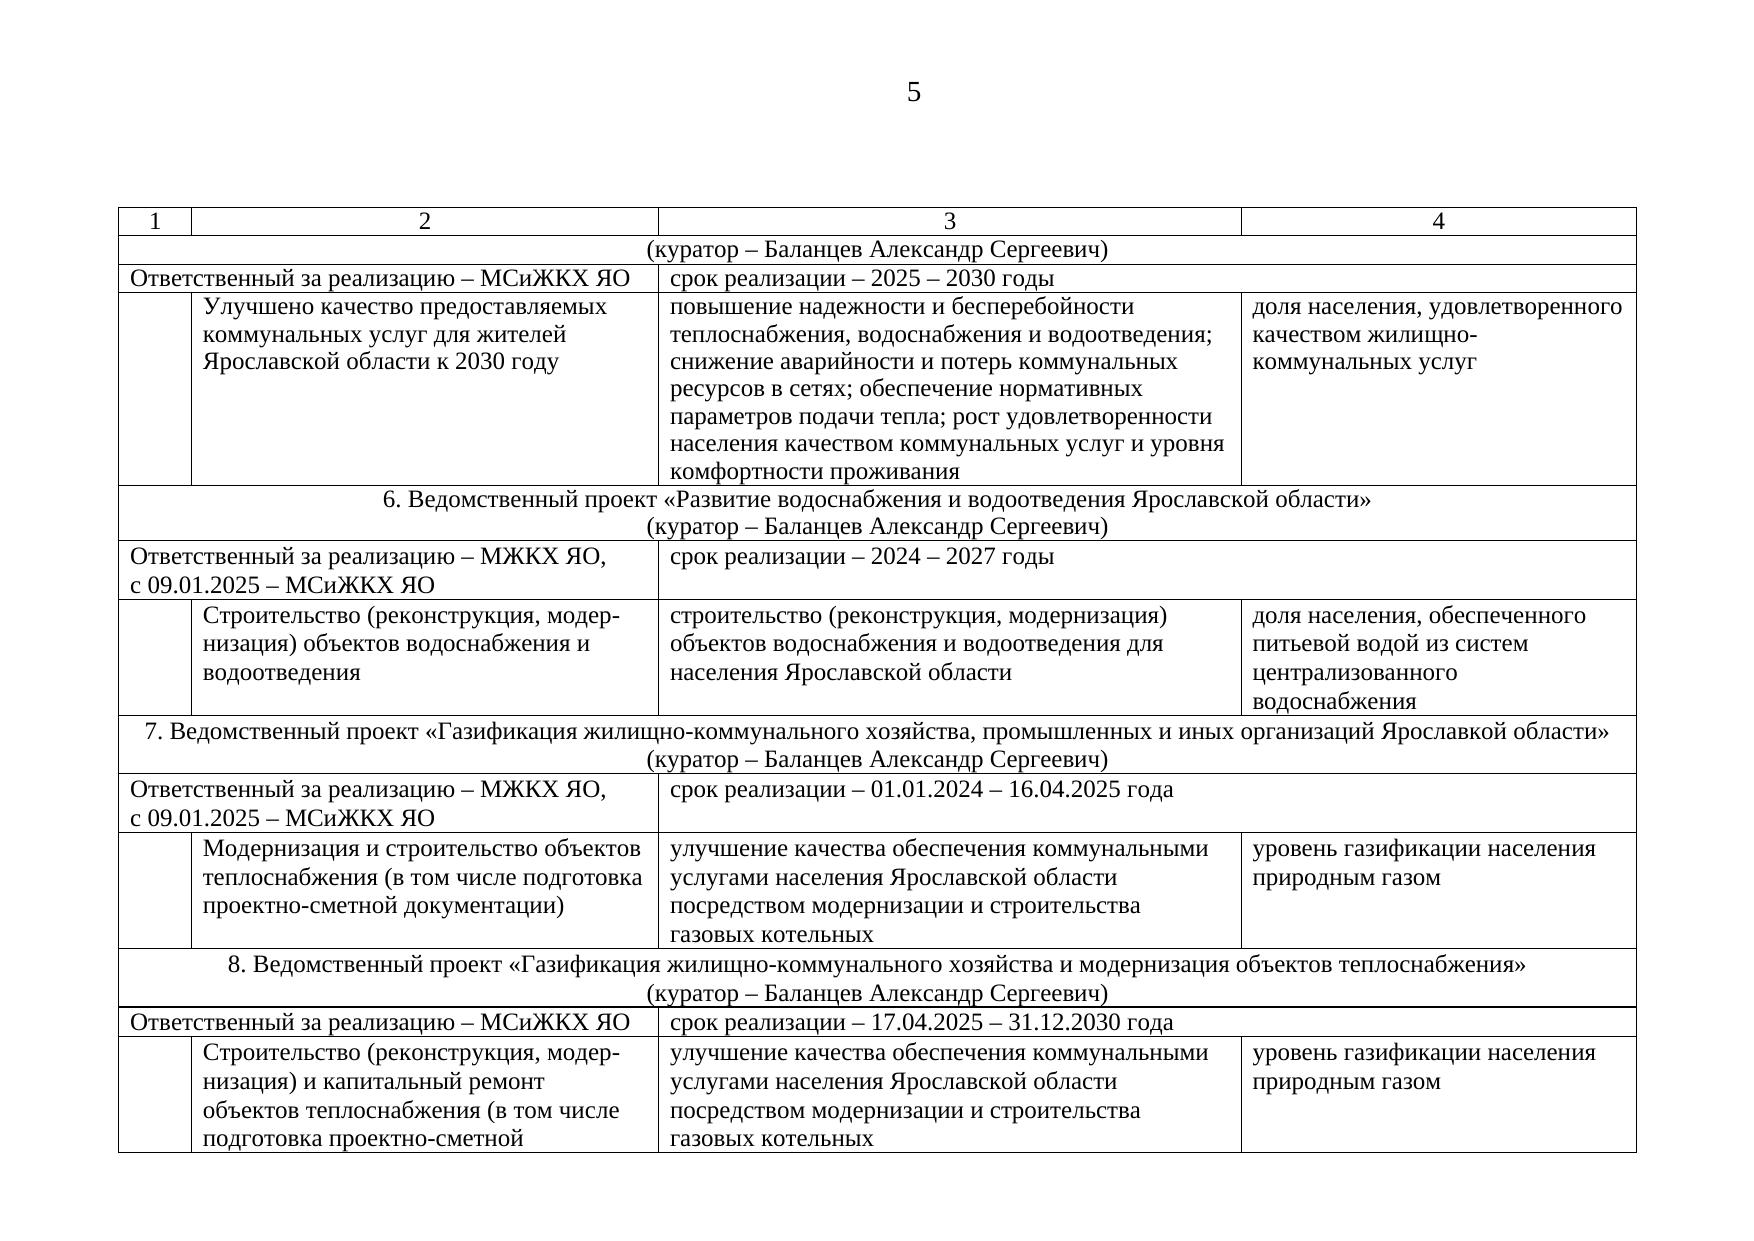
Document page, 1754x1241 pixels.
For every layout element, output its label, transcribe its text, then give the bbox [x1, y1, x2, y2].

table_cell 6. Ведомственный проект «Развитие водоснабжения и водоотведения Ярославской области» (куратор – Баланцев Александр Сергеевич) [119, 486, 1636, 540]
table_cell Строительство (реконструкция, модернизация) объектов водоснабжения и водоотведения [192, 600, 658, 715]
table_cell [119, 293, 191, 484]
table_cell [119, 833, 191, 948]
table_cell срок реализации ‒ 01.01.2024 – 16.04.2025 года [659, 774, 1636, 832]
table_header 2 [192, 208, 658, 235]
table_cell срок реализации ‒ 2025 ‒ 2030 годы [659, 265, 1636, 292]
table_cell 8. Ведомственный проект «Газификация жилищно-коммунального хозяйства и модернизация объектов теплоснабжения» (куратор – Баланцев Александр Сергеевич) [119, 949, 1636, 1006]
table_cell Ответственный за реализацию ‒ МЖКХ ЯО, с 09.01.2025 – МСиЖКХ ЯО [119, 774, 658, 832]
table_cell Ответственный за реализацию ‒ МСиЖКХ ЯО [119, 265, 658, 292]
table_cell срок реализации ‒ 17.04.2025 – 31.12.2030 года [659, 1008, 1636, 1036]
table_header 4 [1242, 208, 1636, 235]
table_header 1 [119, 208, 191, 235]
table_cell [1242, 1037, 1636, 1152]
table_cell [119, 236, 1636, 263]
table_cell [659, 1037, 1241, 1152]
table_cell срок реализации ‒ 2024 ‒ 2027 годы [659, 541, 1636, 599]
table_cell Модернизация и строительство объектов теплоснабжения (в том числе подготовка проектно-сметной документации) [192, 833, 658, 948]
table_cell доля населения, удовлетворенного качеством жилищно-коммунальных услуг [1242, 293, 1636, 484]
table_header 3 [659, 208, 1241, 235]
table_cell 7. Ведомственный проект «Газификация жилищно-коммунального хозяйства, промышленных и иных организаций Ярославкой области» (куратор – Баланцев Александр Сергеевич) [119, 716, 1636, 773]
table_cell повышение надежности и бесперебойности теплоснабжения, водоснабжения и водоотведения; снижение аварийности и потерь коммунальных ресурсов в сетях; обеспечение нормативных параметров подачи тепла; рост удовлетворенности населения качеством коммунальных услуг и уровня комфортности проживания [659, 293, 1241, 484]
table_cell улучшение качества обеспечения коммунальными услугами населения Ярославской области посредством модернизации и строительства газовых котельных [659, 833, 1241, 948]
table_cell Улучшено качество предоставляемых коммунальных услуг для жителей Ярославской области к 2030 году [192, 293, 658, 484]
table_cell [119, 600, 191, 715]
table_cell Ответственный за реализацию ‒ МЖКХ ЯО, с 09.01.2025 – МСиЖКХ ЯО [119, 541, 658, 599]
table_cell строительство (реконструкция, модернизация) объектов водоснабжения и водоотведения для населения Ярославской области [659, 600, 1241, 715]
table_cell Ответственный за реализацию ‒ МСиЖКХ ЯО [119, 1008, 658, 1036]
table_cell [192, 1037, 658, 1152]
table_cell доля населения, обеспеченного питьевой водой из систем централизованного водоснабжения [1242, 600, 1636, 715]
table_cell [119, 1037, 191, 1152]
table_cell уровень газификации населения природным газом [1242, 833, 1636, 948]
